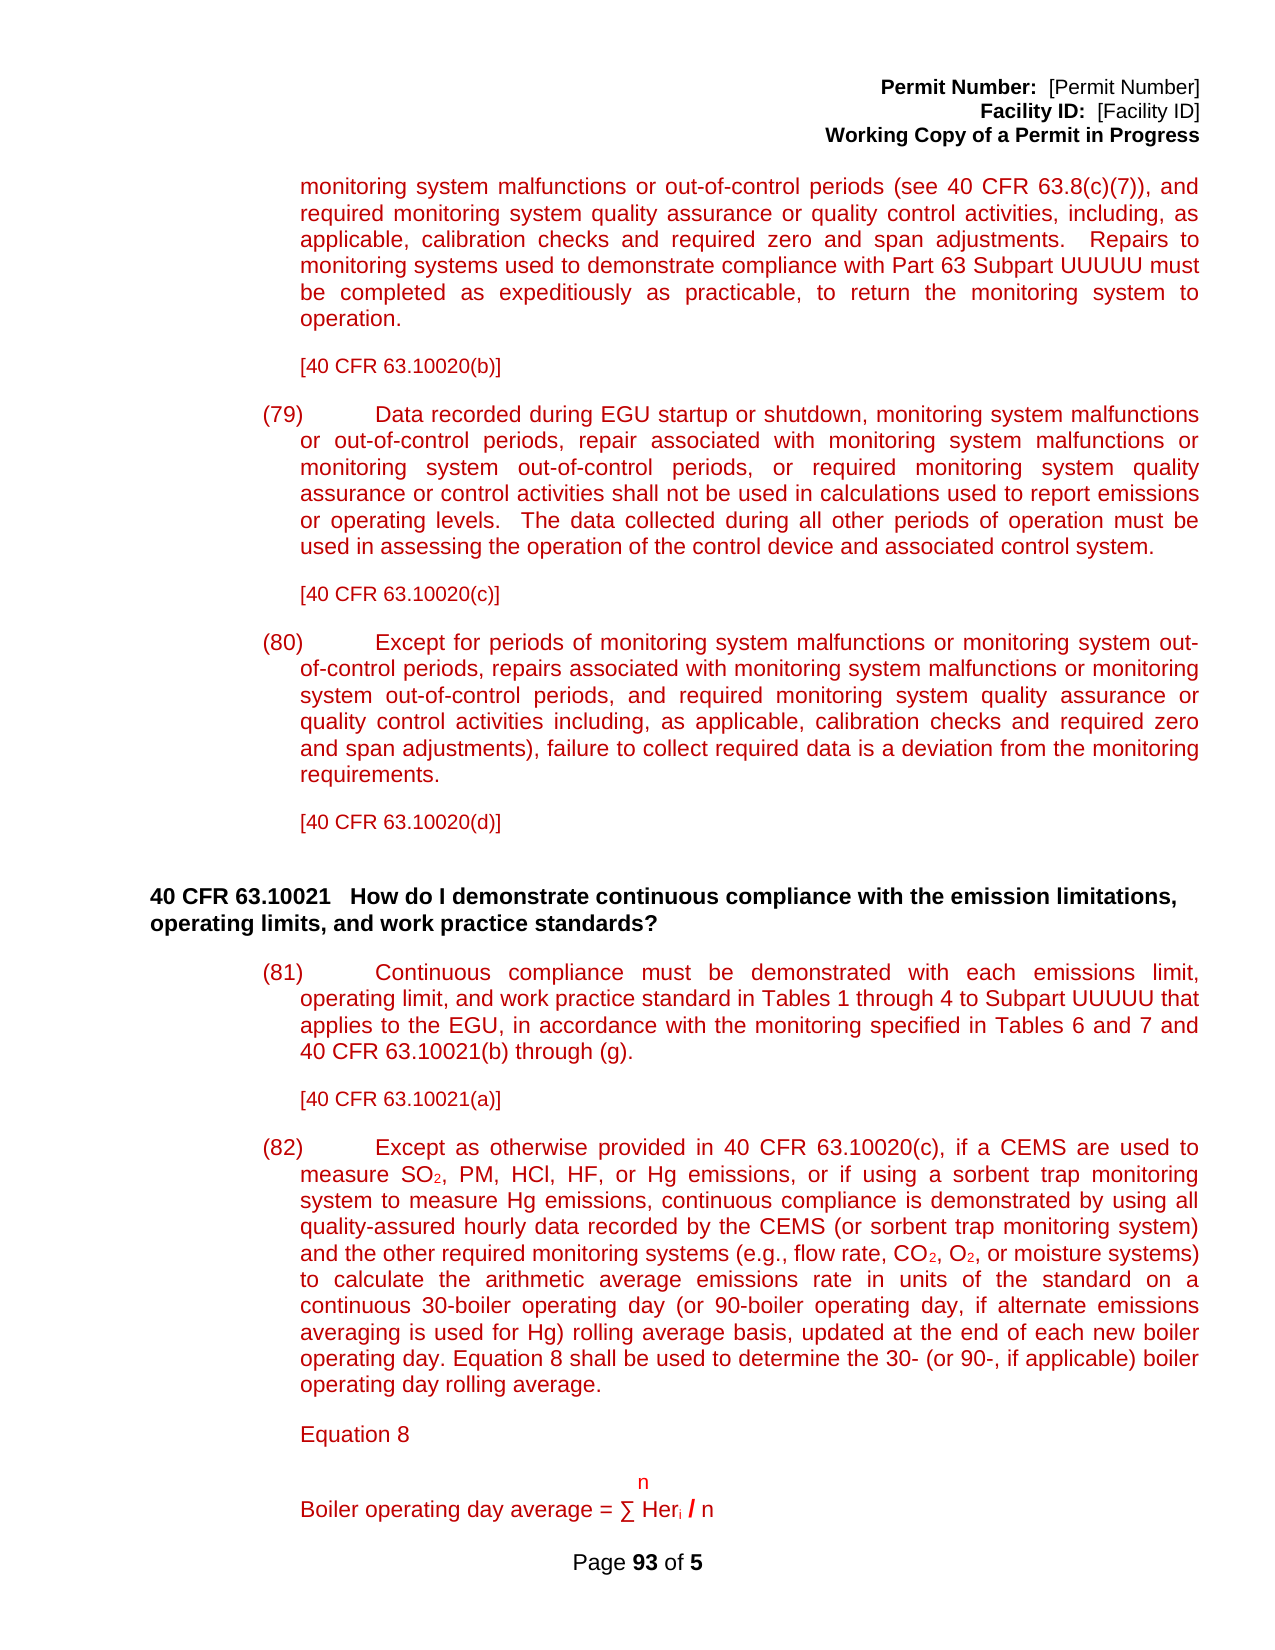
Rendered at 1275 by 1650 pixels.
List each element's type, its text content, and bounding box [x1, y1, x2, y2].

text Boiler operating day average = ∑ Heri / n [300, 1494, 1200, 1523]
text n [75, 1470, 1200, 1494]
text Except for periods of monitoring system malfunctions or monitoring system out-of-control periods, repairs associated with monitoring system malfunctions or monitoring system out-of-control periods, and required monitoring system quality assurance or quality control activities including, as applicable, calibration checks and required zero and span adjustments), failure to collect required data is a deviation from the monitoring requirements. [262, 629, 1200, 787]
text [40 CFR 63.10020(b)] [300, 354, 1200, 378]
text Data recorded during EGU startup or shutdown, monitoring system malfunctions or out-of-control periods, repair associated with monitoring system malfunctions or monitoring system out-of-control periods, or required monitoring system quality assurance or control activities shall not be used in calculations used to report emissions or operating levels. The data collected during all other periods of operation must be used in assessing the operation of the control device and associated control system. [262, 401, 1200, 559]
text Equation 8 [300, 1421, 1200, 1447]
text Continuous compliance must be demonstrated with each emissions limit, operating limit, and work practice standard in Tables 1 through 4 to Subpart UUUUU that applies to the EGU, in accordance with the monitoring specified in Tables 6 and 7 and 40 CFR 63.10021(b) through (g). [262, 959, 1200, 1064]
text Except as otherwise provided in 40 CFR 63.10020(c), if a CEMS are used to measure SO2, PM, HCl, HF, or Hg emissions, or if using a sorbent trap monitoring system to measure Hg emissions, continuous compliance is demonstrated by using all quality-assured hourly data recorded by the CEMS (or sorbent trap monitoring system) and the other required monitoring systems (e.g., flow rate, CO2, O2, or moisture systems) to calculate the arithmetic average emissions rate in units of the standard on a continuous 30-boiler operating day (or 90-boiler operating day, if alternate emissions averaging is used for Hg) rolling average basis, updated at the end of each new boiler operating day. Equation 8 shall be used to determine the 30- (or 90-, if applicable) boiler operating day rolling average. [262, 1134, 1200, 1398]
text [40 CFR 63.10021(a)] [300, 1087, 1200, 1111]
subtitle 40 CFR 63.10021 How do I demonstrate continuous compliance with the emission limitations, operating limits, and work practice standards? [150, 883, 1200, 936]
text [262, 173, 1200, 331]
text [40 CFR 63.10020(c)] [300, 582, 1200, 606]
text [40 CFR 63.10020(d)] [300, 810, 1200, 834]
